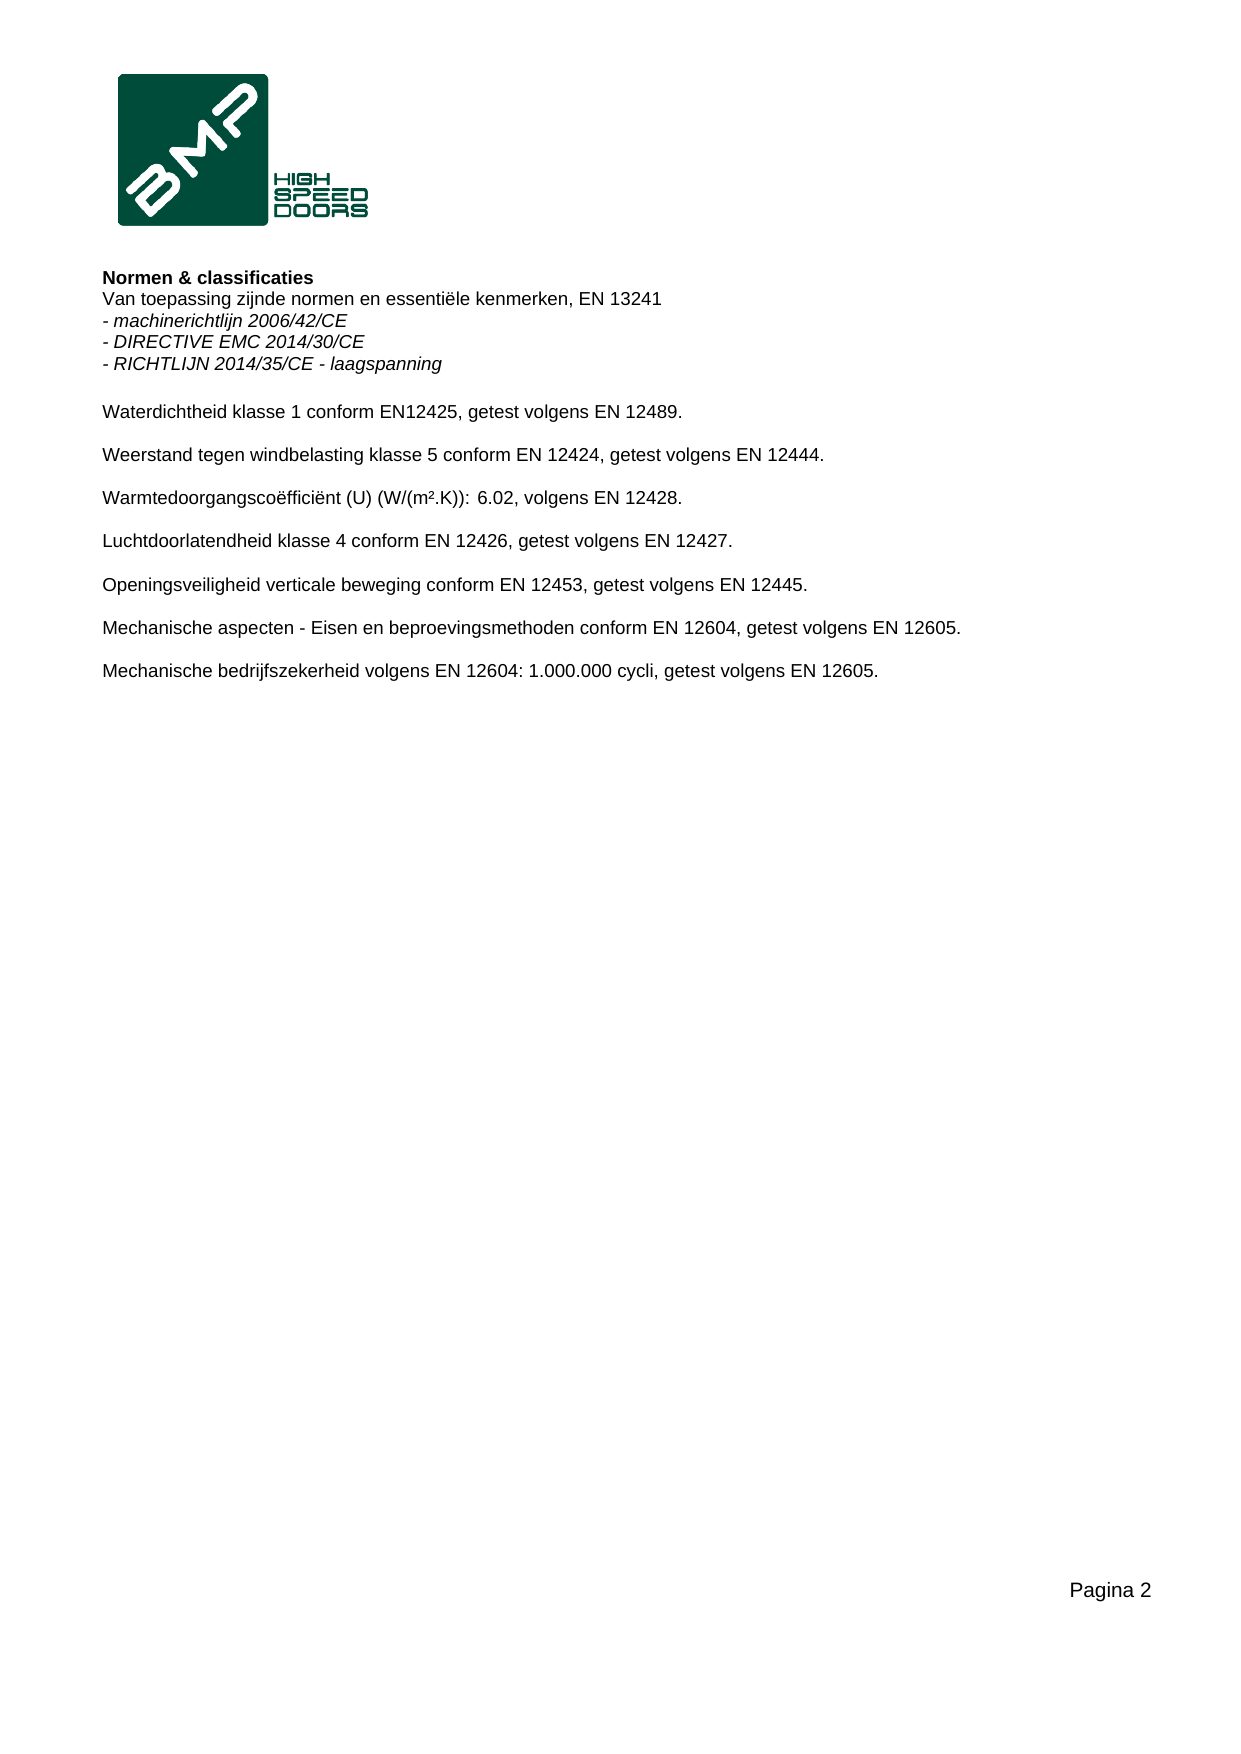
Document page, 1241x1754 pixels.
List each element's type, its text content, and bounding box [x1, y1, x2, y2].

text Weerstand tegen windbelasting klasse 5 conform EN 12424, getest volgens EN 12444. [102, 444, 1163, 466]
text Luchtdoorlatendheid klasse 4 conform EN 12426, getest volgens EN 12427. [102, 530, 1163, 552]
text Van toepassing zijnde normen en essentiële kenmerken, EN 13241 [102, 288, 1163, 310]
text Warmtedoorgangscoëfficiënt (U) (W/(m².K)): 6.02, volgens EN 12428. [102, 487, 1163, 509]
text - machinerichtlijn 2006/42/CE [102, 310, 1163, 331]
picture [118, 74, 369, 226]
text - RICHTLIJN 2014/35/CE - laagspanning [102, 353, 1163, 401]
text Mechanische bedrijfszekerheid volgens EN 12604: 1.000.000 cycli, getest volgens EN 12605. [102, 659, 1163, 681]
text Openingsveiligheid verticale beweging conform EN 12453, getest volgens EN 12445. [102, 573, 1163, 595]
text Waterdichtheid klasse 1 conform EN12425, getest volgens EN 12489. [102, 401, 1163, 422]
text Normen & classificaties [102, 267, 1163, 288]
text Mechanische aspecten - Eisen en beproevingsmethoden conform EN 12604, getest volgens EN 12605. [102, 616, 1163, 638]
text - DIRECTIVE EMC 2014/30/CE [102, 331, 1163, 353]
